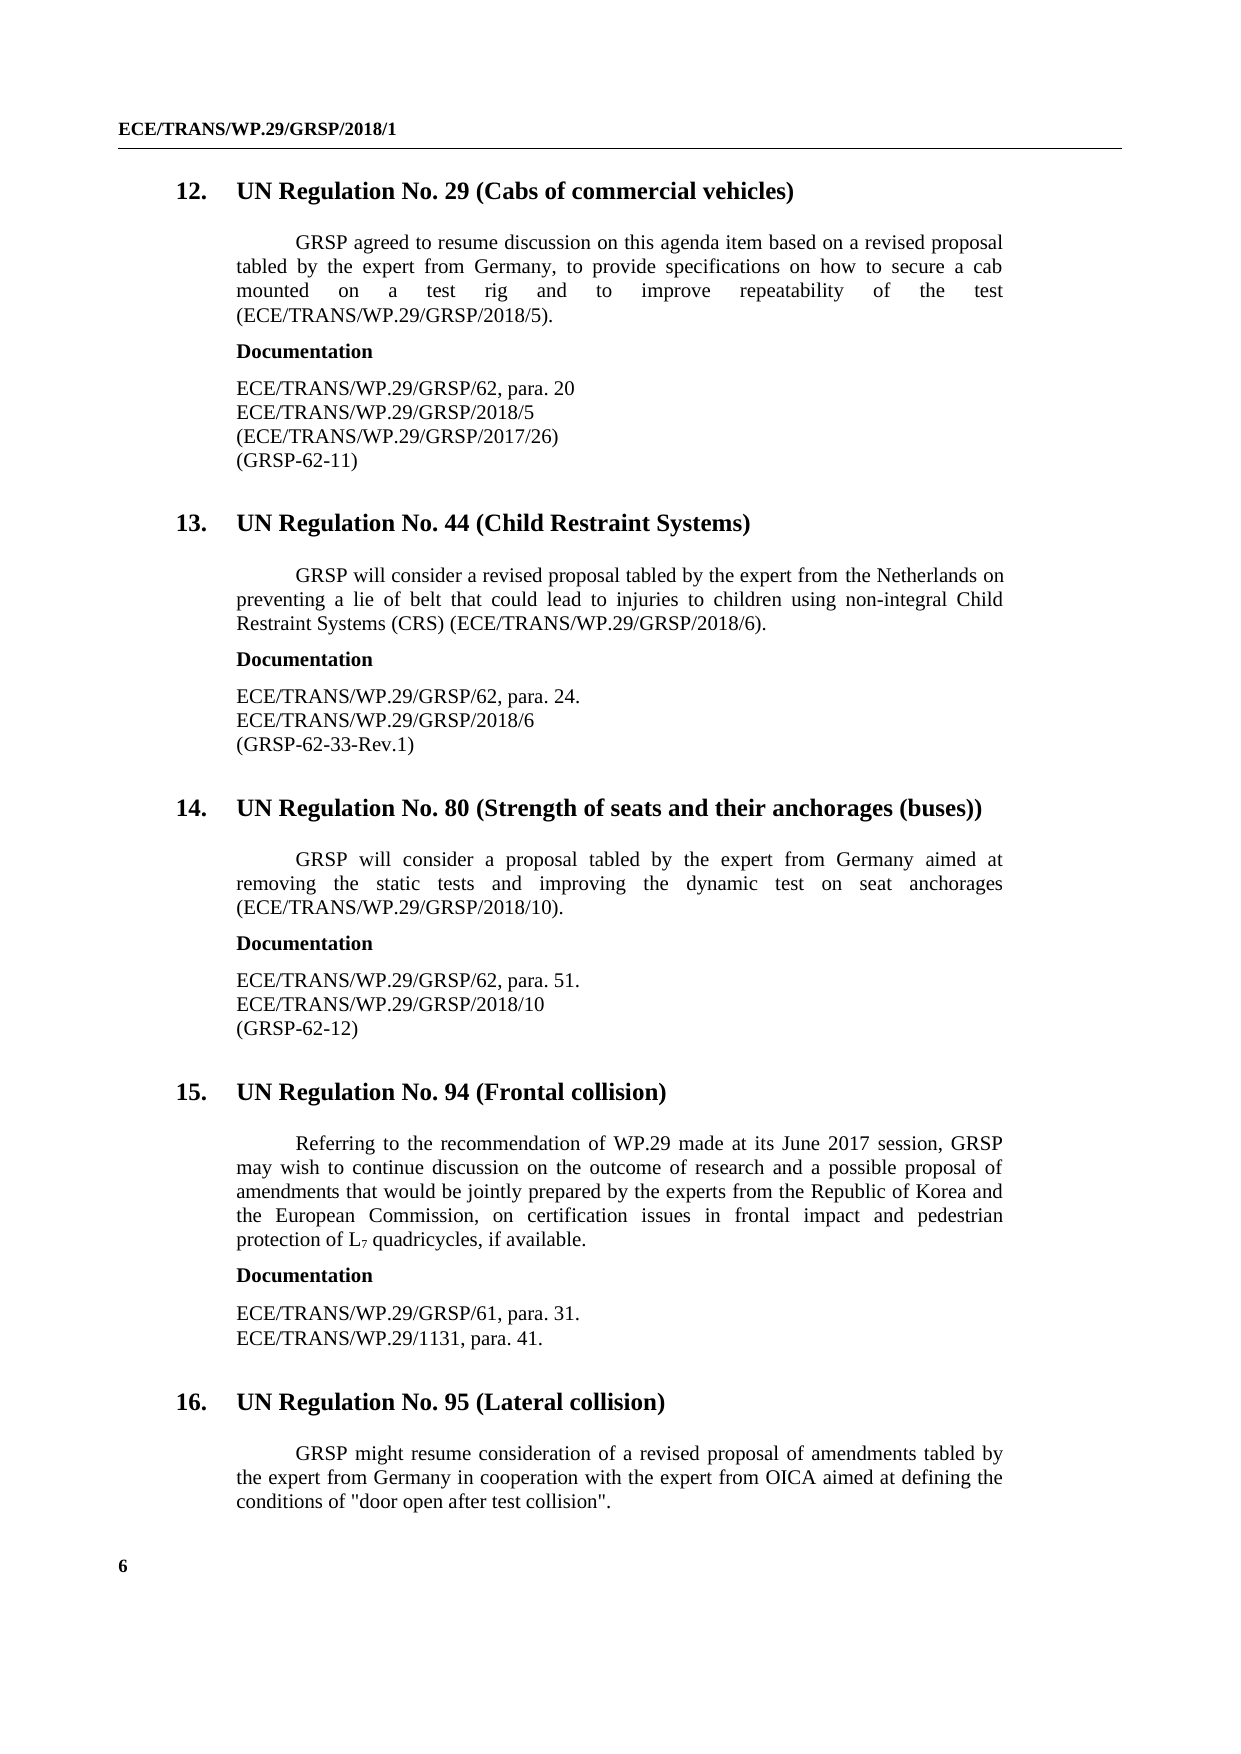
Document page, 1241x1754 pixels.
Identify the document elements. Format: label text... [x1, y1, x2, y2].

text ECE/TRANS/WP.29/GRSP/62, para. 51. ECE/TRANS/WP.29/GRSP/2018/10 (GRSP-62-12) [236, 968, 1004, 1040]
text 16. UN Regulation No. 95 (Lateral collision) [118, 1387, 1004, 1416]
text Referring to the recommendation of WP.29 made at its June 2017 session, GRSP may wish to continue discussion on the outcome of research and a possible proposal of amendments that would be jointly prepared by the experts from the Republic of Korea and the European Commission, on certification issues in frontal impact and pedestrian protection of L7 quadricycles, if available. [236, 1131, 1004, 1251]
text Documentation [236, 931, 1004, 955]
text 14. UN Regulation No. 80 (Strength of seats and their anchorages (buses)) [118, 793, 1004, 822]
text 12. UN Regulation No. 29 (Cabs of commercial vehicles) [118, 177, 1004, 205]
text Documentation [236, 647, 1004, 671]
text 13. UN Regulation No. 44 (Child Restraint Systems) [118, 509, 1004, 537]
text ECE/TRANS/WP.29/GRSP/61, para. 31. ECE/TRANS/WP.29/1131, para. 41. [236, 1300, 1004, 1350]
text GRSP might resume consideration of a revised proposal of amendments tabled by the expert from Germany in cooperation with the expert from OICA aimed at defining the conditions of "door open after test collision". [236, 1441, 1004, 1513]
text GRSP agreed to resume discussion on this agenda item based on a revised proposal tabled by the expert from Germany, to provide specifications on how to secure a cab mounted on a test rig and to improve repeatability of the test (ECE/TRANS/WP.29/GRSP/2018/5). [236, 230, 1004, 327]
text ECE/TRANS/WP.29/GRSP/62, para. 20 ECE/TRANS/WP.29/GRSP/2018/5 (ECE/TRANS/WP.29/GRSP/2017/26) (GRSP-62-11) [236, 376, 1004, 472]
text GRSP will consider a proposal tabled by the expert from Germany aimed at removing the static tests and improving the dynamic test on seat anchorages (ECE/TRANS/WP.29/GRSP/2018/10). [236, 847, 1004, 919]
text Documentation [236, 1263, 1004, 1287]
text ECE/TRANS/WP.29/GRSP/62, para. 24. ECE/TRANS/WP.29/GRSP/2018/6 (GRSP-62-33-Rev.1) [236, 684, 1004, 756]
text GRSP will consider a revised proposal tabled by the expert from the Netherlands on preventing a lie of belt that could lead to injuries to children using non-integral Child Restraint Systems (CRS) (ECE/TRANS/WP.29/GRSP/2018/6). [236, 562, 1004, 635]
text Documentation [236, 339, 1004, 363]
text 15. UN Regulation No. 94 (Frontal collision) [118, 1077, 1004, 1106]
